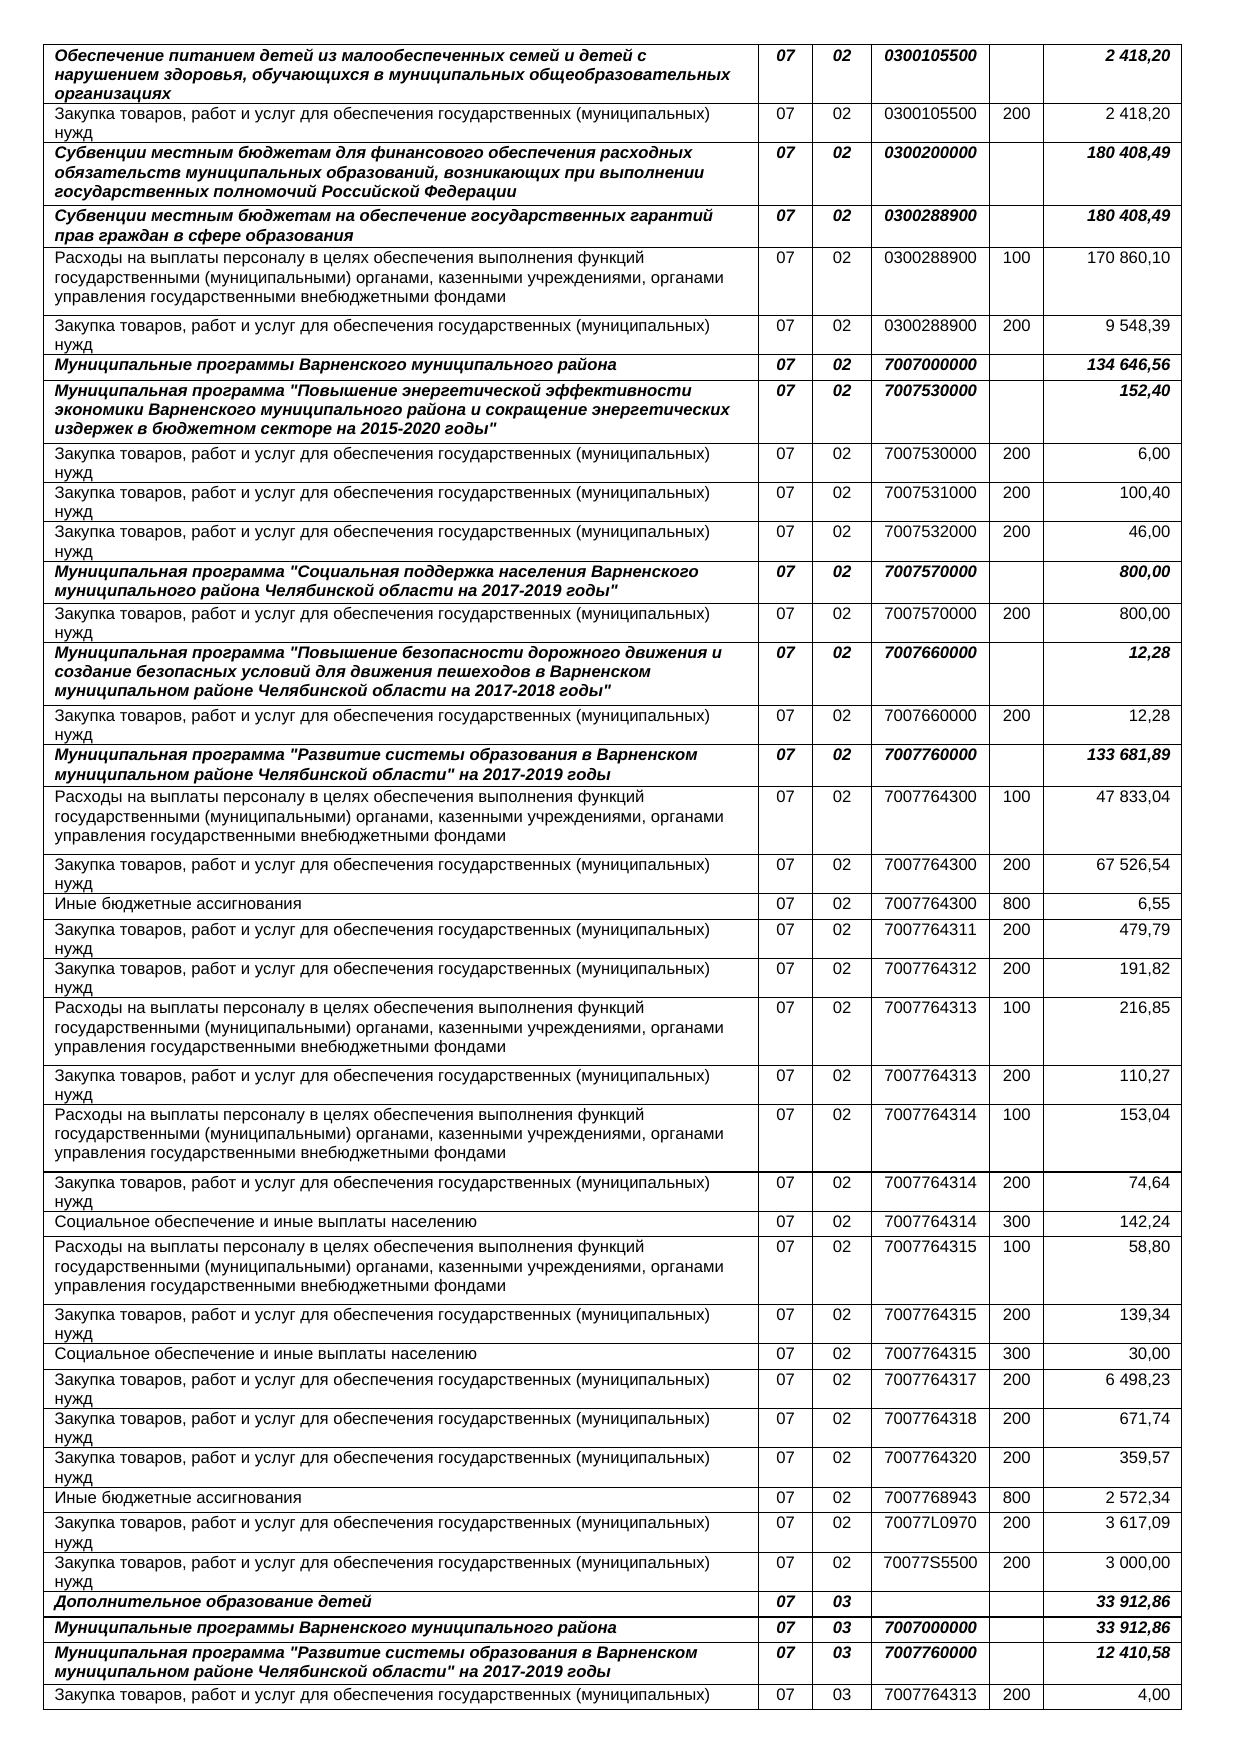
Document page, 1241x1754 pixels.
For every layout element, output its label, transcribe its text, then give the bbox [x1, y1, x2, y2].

table_cell [990, 143, 1043, 205]
table_cell [990, 562, 1043, 602]
table_cell Муниципальная программа "Социальная поддержка населения Варненского муниципального района Челябинской области на 2017-2019 годы" [44, 562, 758, 602]
table_cell 0300105500 [872, 45, 989, 103]
table_cell 7007530000 [872, 381, 989, 442]
table_cell 70077S5500 [872, 1553, 989, 1591]
table_cell 300 [990, 1344, 1043, 1368]
table_cell 200 [990, 1685, 1043, 1708]
table_cell 02 [813, 562, 871, 602]
table_cell [990, 206, 1043, 247]
table_cell Закупка товаров, работ и услуг для обеспечения государственных (муниципальных) нужд [44, 483, 758, 521]
table_cell 216,85 [1044, 998, 1181, 1064]
table_cell 07 [759, 959, 812, 997]
table_cell 02 [813, 1066, 871, 1104]
table_cell 191,82 [1044, 959, 1181, 997]
table_cell 07 [759, 1553, 812, 1591]
table_cell 200 [990, 1173, 1043, 1211]
table_cell Закупка товаров, работ и услуг для обеспечения государственных (муниципальных) нужд [44, 1370, 758, 1408]
table_cell Муниципальная программа "Повышение безопасности дорожного движения и создание безопасных условий для движения пешеходов в Варненском муниципальном районе Челябинской области на 2017-2018 годы" [44, 643, 758, 705]
table_cell Закупка товаров, работ и услуг для обеспечения государственных (муниципальных) нужд [44, 316, 758, 354]
table_cell 07 [759, 381, 812, 442]
table_cell 02 [813, 1173, 871, 1211]
table_cell 12,28 [1044, 643, 1181, 705]
table_cell 07 [759, 1448, 812, 1487]
table_cell 7007660000 [872, 706, 989, 744]
table_cell 07 [759, 1685, 812, 1708]
table_cell 07 [759, 706, 812, 744]
table_cell 07 [759, 1173, 812, 1211]
table_cell Закупка товаров, работ и услуг для обеспечения государственных (муниципальных) нужд [44, 706, 758, 744]
table_cell 7007768943 [872, 1488, 989, 1512]
table_cell 07 [759, 1409, 812, 1447]
table_cell 7007760000 [872, 1643, 989, 1684]
table_cell Обеспечение питанием детей из малообеспеченных семей и детей с нарушением здоровья, обучающихся в муниципальных общеобразовательных организациях [44, 45, 758, 103]
table_cell 07 [759, 745, 812, 786]
table_cell 03 [813, 1643, 871, 1684]
table_cell 7007000000 [872, 355, 989, 379]
table_cell [990, 1618, 1043, 1642]
table_cell 07 [759, 1488, 812, 1512]
table_cell 02 [813, 248, 871, 314]
table_cell 33 912,86 [1044, 1592, 1181, 1616]
table_cell 07 [759, 45, 812, 103]
table_cell 02 [813, 706, 871, 744]
table_cell 7007000000 [872, 1618, 989, 1642]
table_cell Иные бюджетные ассигнования [44, 894, 758, 918]
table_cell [44, 1685, 758, 1708]
table_cell 200 [990, 855, 1043, 893]
table_cell Муниципальная программа "Повышение энергетической эффективности экономики Варненского муниципального района и сокращение энергетических издержек в бюджетном секторе на 2015-2020 годы" [44, 381, 758, 442]
table_cell 2 418,20 [1044, 104, 1181, 142]
table_cell 152,40 [1044, 381, 1181, 442]
table_cell Субвенции местным бюджетам для финансового обеспечения расходных обязательств муниципальных образований, возникающих при выполнении государственных полномочий Российской Федерации [44, 143, 758, 205]
table_cell [990, 381, 1043, 442]
table_cell 07 [759, 483, 812, 521]
table_cell 200 [990, 1448, 1043, 1487]
table_cell 671,74 [1044, 1409, 1181, 1447]
table_cell 07 [759, 1212, 812, 1236]
table_cell 7007764311 [872, 920, 989, 958]
table_cell 7007530000 [872, 444, 989, 482]
table_cell 2 572,34 [1044, 1488, 1181, 1512]
table_cell 58,80 [1044, 1237, 1181, 1304]
table_cell 46,00 [1044, 522, 1181, 561]
table_cell 02 [813, 1370, 871, 1408]
table_cell 170 860,10 [1044, 248, 1181, 314]
table_cell Муниципальные программы Варненского муниципального района [44, 1618, 758, 1642]
table_cell 200 [990, 104, 1043, 142]
table_cell 02 [813, 894, 871, 918]
table_cell 30,00 [1044, 1344, 1181, 1368]
table_cell 02 [813, 1409, 871, 1447]
table_cell 100 [990, 1237, 1043, 1304]
table_cell 6,55 [1044, 894, 1181, 918]
table_cell 07 [759, 998, 812, 1064]
table_cell 2 418,20 [1044, 45, 1181, 103]
table_cell 200 [990, 1409, 1043, 1447]
table_cell 7007764320 [872, 1448, 989, 1487]
table_cell Муниципальная программа "Развитие системы образования в Варненском муниципальном районе Челябинской области" на 2017-2019 годы [44, 1643, 758, 1684]
table_cell 02 [813, 355, 871, 379]
table_cell 03 [813, 1618, 871, 1642]
table_cell 7007764314 [872, 1212, 989, 1236]
table_cell 0300200000 [872, 143, 989, 205]
table_cell 139,34 [1044, 1305, 1181, 1343]
table_cell Социальное обеспечение и иные выплаты населению [44, 1212, 758, 1236]
table_cell Закупка товаров, работ и услуг для обеспечения государственных (муниципальных) нужд [44, 1066, 758, 1104]
table_cell 7007764312 [872, 959, 989, 997]
table_cell 47 833,04 [1044, 787, 1181, 853]
table_cell 110,27 [1044, 1066, 1181, 1104]
table_cell Закупка товаров, работ и услуг для обеспечения государственных (муниципальных) нужд [44, 444, 758, 482]
table_cell 200 [990, 1305, 1043, 1343]
table_cell 7007660000 [872, 643, 989, 705]
table_cell Социальное обеспечение и иные выплаты населению [44, 1344, 758, 1368]
table_cell Закупка товаров, работ и услуг для обеспечения государственных (муниципальных) нужд [44, 1448, 758, 1487]
table_cell [990, 1592, 1043, 1616]
table_cell 133 681,89 [1044, 745, 1181, 786]
table_cell 07 [759, 1237, 812, 1304]
table_cell 200 [990, 1066, 1043, 1104]
table_cell 7007764314 [872, 1105, 989, 1171]
table_cell 02 [813, 1105, 871, 1171]
table_cell 07 [759, 104, 812, 142]
table_cell 02 [813, 998, 871, 1064]
table_cell 02 [813, 1488, 871, 1512]
table_cell Закупка товаров, работ и услуг для обеспечения государственных (муниципальных) нужд [44, 1305, 758, 1343]
table_cell [990, 745, 1043, 786]
table_cell 07 [759, 1513, 812, 1552]
table_cell Закупка товаров, работ и услуг для обеспечения государственных (муниципальных) нужд [44, 104, 758, 142]
table_cell 300 [990, 1212, 1043, 1236]
table_cell Закупка товаров, работ и услуг для обеспечения государственных (муниципальных) нужд [44, 1513, 758, 1552]
table_cell Закупка товаров, работ и услуг для обеспечения государственных (муниципальных) нужд [44, 1173, 758, 1211]
table_cell 800 [990, 894, 1043, 918]
table_cell 142,24 [1044, 1212, 1181, 1236]
table_cell 800,00 [1044, 604, 1181, 642]
table_cell 200 [990, 444, 1043, 482]
table_cell 800 [990, 1488, 1043, 1512]
table_cell 3 617,09 [1044, 1513, 1181, 1552]
table_cell 359,57 [1044, 1448, 1181, 1487]
table_cell 02 [813, 959, 871, 997]
table_cell 4,00 [1044, 1685, 1181, 1708]
table_cell 153,04 [1044, 1105, 1181, 1171]
table_cell 02 [813, 316, 871, 354]
table_cell 02 [813, 143, 871, 205]
table_cell 7007764300 [872, 787, 989, 853]
table_cell 9 548,39 [1044, 316, 1181, 354]
table_cell 07 [759, 920, 812, 958]
table_cell 200 [990, 522, 1043, 561]
table_cell 02 [813, 104, 871, 142]
table_cell 200 [990, 959, 1043, 997]
table_cell 0300288900 [872, 248, 989, 314]
table_cell 12 410,58 [1044, 1643, 1181, 1684]
table_cell 07 [759, 855, 812, 893]
table_cell 07 [759, 604, 812, 642]
table_cell 07 [759, 894, 812, 918]
table_cell 6,00 [1044, 444, 1181, 482]
table_cell 7007764317 [872, 1370, 989, 1408]
table_cell 0300288900 [872, 206, 989, 247]
table_cell 02 [813, 206, 871, 247]
table_cell 07 [759, 206, 812, 247]
table_cell 7007764313 [872, 1066, 989, 1104]
table_cell 02 [813, 643, 871, 705]
table_cell 7007764315 [872, 1237, 989, 1304]
table_cell 07 [759, 1066, 812, 1104]
table_cell 7007764314 [872, 1173, 989, 1211]
table_cell 02 [813, 1305, 871, 1343]
table_cell Закупка товаров, работ и услуг для обеспечения государственных (муниципальных) нужд [44, 959, 758, 997]
table_cell 02 [813, 604, 871, 642]
table_cell 200 [990, 920, 1043, 958]
table_cell 7007764315 [872, 1305, 989, 1343]
table_cell 180 408,49 [1044, 143, 1181, 205]
table_cell 7007764315 [872, 1344, 989, 1368]
table_cell 100 [990, 1105, 1043, 1171]
table_cell 200 [990, 706, 1043, 744]
table_cell Муниципальная программа "Развитие системы образования в Варненском муниципальном районе Челябинской области" на 2017-2019 годы [44, 745, 758, 786]
table_cell 02 [813, 920, 871, 958]
table_cell 180 408,49 [1044, 206, 1181, 247]
table_cell 7007764313 [872, 998, 989, 1064]
table_cell 02 [813, 1212, 871, 1236]
table_cell 200 [990, 316, 1043, 354]
table_cell 07 [759, 1618, 812, 1642]
table_cell 200 [990, 1513, 1043, 1552]
table_cell 7007764300 [872, 855, 989, 893]
table_cell 7007532000 [872, 522, 989, 561]
table_cell 07 [759, 787, 812, 853]
table_cell 7007764318 [872, 1409, 989, 1447]
table_cell 70077L0970 [872, 1513, 989, 1552]
table_cell 07 [759, 1305, 812, 1343]
table_cell 100 [990, 787, 1043, 853]
table_cell 0300288900 [872, 316, 989, 354]
table_cell 07 [759, 1370, 812, 1408]
table_cell 07 [759, 444, 812, 482]
table_cell 02 [813, 1448, 871, 1487]
table_cell 02 [813, 45, 871, 103]
table_cell 3 000,00 [1044, 1553, 1181, 1591]
table_cell 03 [813, 1592, 871, 1616]
table_cell 67 526,54 [1044, 855, 1181, 893]
table_cell 33 912,86 [1044, 1618, 1181, 1642]
table_cell 7007760000 [872, 745, 989, 786]
table_cell 74,64 [1044, 1173, 1181, 1211]
table_cell 200 [990, 604, 1043, 642]
table_cell 07 [759, 316, 812, 354]
table_cell [990, 355, 1043, 379]
table_cell 6 498,23 [1044, 1370, 1181, 1408]
table_cell 800,00 [1044, 562, 1181, 602]
table_cell 12,28 [1044, 706, 1181, 744]
table_cell [990, 1643, 1043, 1684]
table_cell 07 [759, 643, 812, 705]
table_cell 02 [813, 444, 871, 482]
table_cell 100 [990, 998, 1043, 1064]
table_cell 07 [759, 562, 812, 602]
table_cell 02 [813, 1237, 871, 1304]
table_cell 07 [759, 143, 812, 205]
table_cell 200 [990, 1553, 1043, 1591]
table_cell 07 [759, 248, 812, 314]
table_cell 7007570000 [872, 562, 989, 602]
table_cell 07 [759, 522, 812, 561]
table_cell 07 [759, 355, 812, 379]
table_cell 07 [759, 1643, 812, 1684]
table_cell 02 [813, 1513, 871, 1552]
table_cell 0300105500 [872, 104, 989, 142]
table_cell 07 [759, 1105, 812, 1171]
table_cell 02 [813, 787, 871, 853]
table_cell [990, 643, 1043, 705]
table_cell 134 646,56 [1044, 355, 1181, 379]
table_cell Дополнительное образование детей [44, 1592, 758, 1616]
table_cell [44, 1553, 758, 1591]
table_cell Закупка товаров, работ и услуг для обеспечения государственных (муниципальных) нужд [44, 522, 758, 561]
table_cell 7007570000 [872, 604, 989, 642]
table_cell Закупка товаров, работ и услуг для обеспечения государственных (муниципальных) нужд [44, 920, 758, 958]
table_cell 100,40 [1044, 483, 1181, 521]
table_cell 7007764300 [872, 894, 989, 918]
table_cell 03 [813, 1685, 871, 1708]
table_cell Закупка товаров, работ и услуг для обеспечения государственных (муниципальных) нужд [44, 1409, 758, 1447]
table_cell 7007764313 [872, 1685, 989, 1708]
table_cell 02 [813, 483, 871, 521]
table_cell [872, 1592, 989, 1616]
table_cell 07 [759, 1592, 812, 1616]
table_cell Закупка товаров, работ и услуг для обеспечения государственных (муниципальных) нужд [44, 855, 758, 893]
table_cell 100 [990, 248, 1043, 314]
table_cell Иные бюджетные ассигнования [44, 1488, 758, 1512]
table_cell 02 [813, 522, 871, 561]
table_cell Закупка товаров, работ и услуг для обеспечения государственных (муниципальных) нужд [44, 604, 758, 642]
table_cell Субвенции местным бюджетам на обеспечение государственных гарантий прав граждан в сфере образования [44, 206, 758, 247]
table_cell 02 [813, 1344, 871, 1368]
table_cell 02 [813, 855, 871, 893]
table_cell 7007531000 [872, 483, 989, 521]
table_cell 02 [813, 381, 871, 442]
table_cell 02 [813, 745, 871, 786]
table_cell 479,79 [1044, 920, 1181, 958]
table_cell 200 [990, 1370, 1043, 1408]
table_cell 02 [813, 1553, 871, 1591]
table_cell [990, 45, 1043, 103]
table_cell Муниципальные программы Варненского муниципального района [44, 355, 758, 379]
table_cell 200 [990, 483, 1043, 521]
table_cell 07 [759, 1344, 812, 1368]
